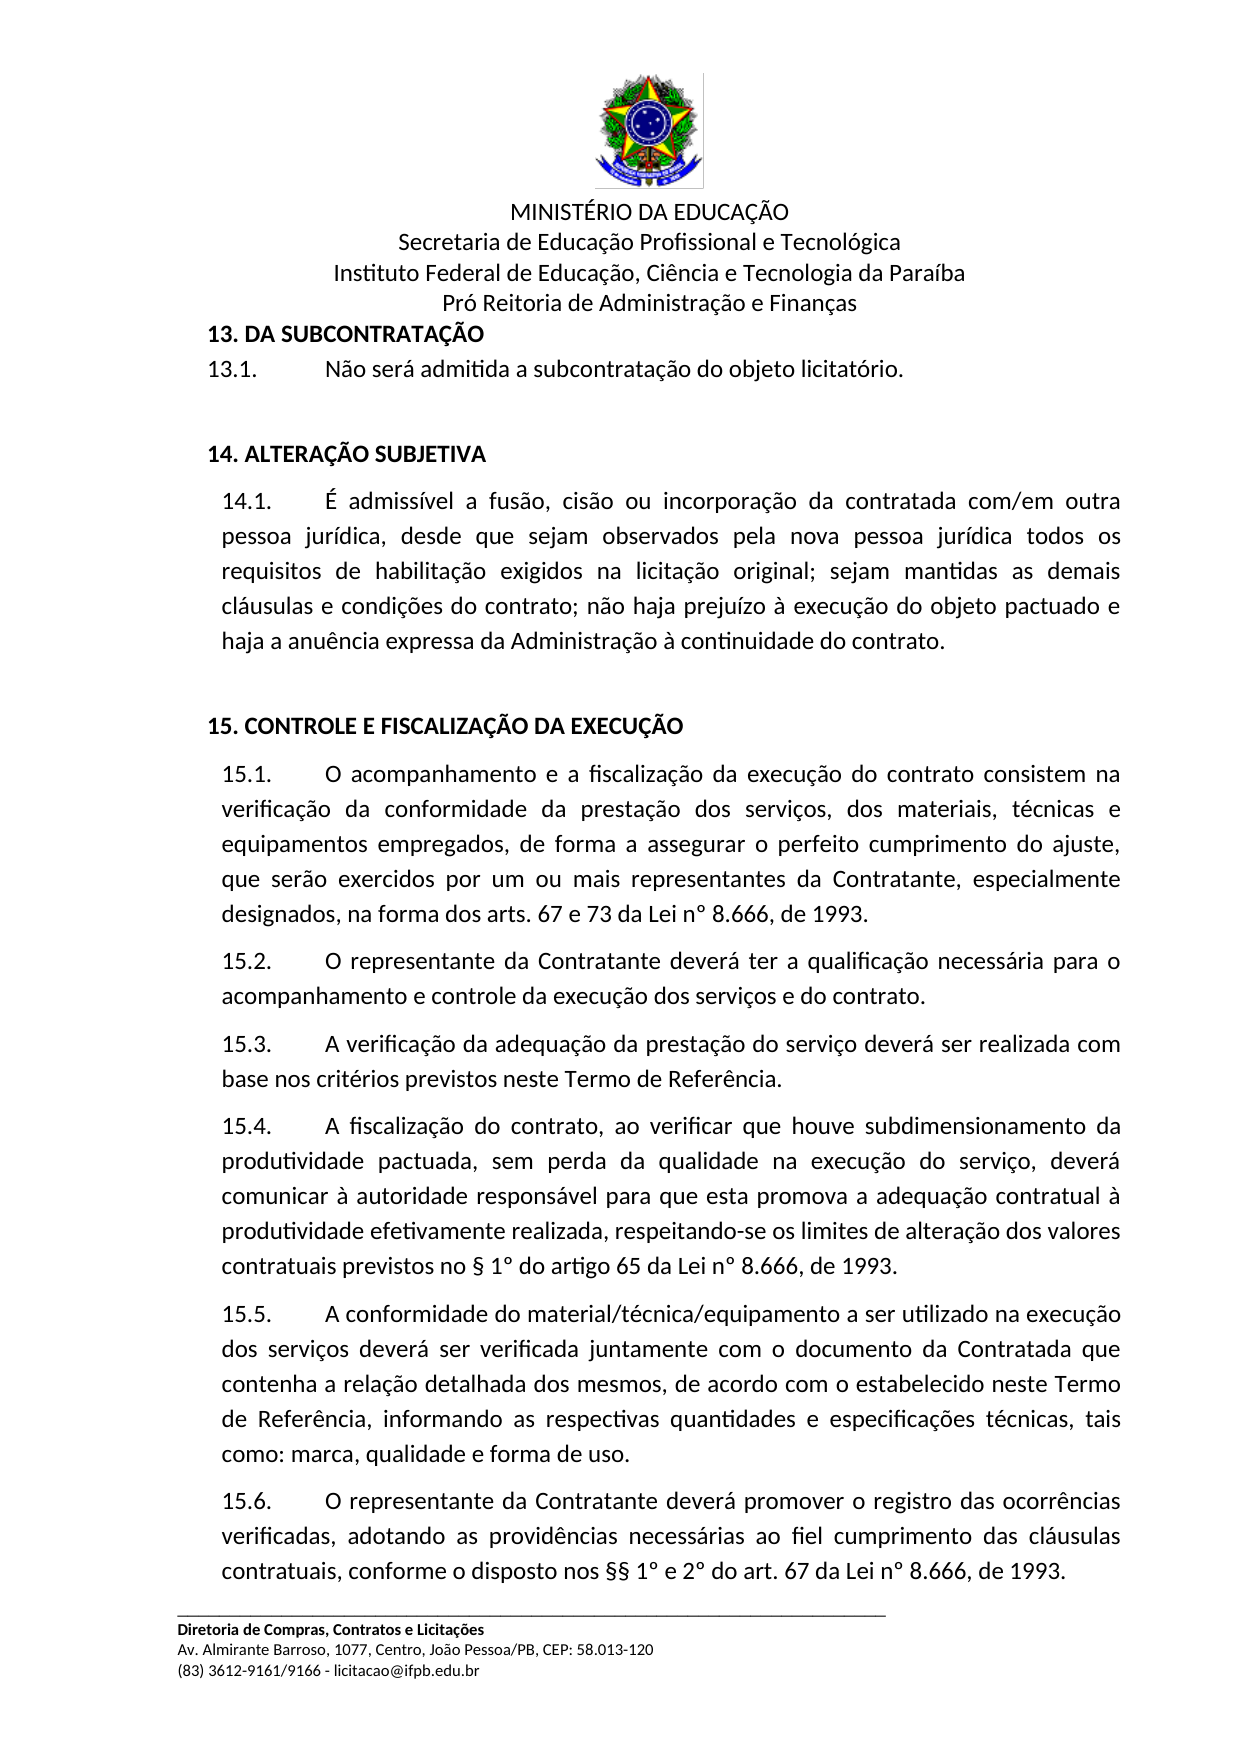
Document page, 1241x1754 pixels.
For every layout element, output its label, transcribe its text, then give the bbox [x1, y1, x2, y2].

list O acompanhamento e a fiscalização da execução do contrato consistem na verificação da conformidade da prestação dos serviços, dos materiais, técnicas e equipamentos empregados, de forma a assegurar o perfeito cumprimento do ajuste, que serão exercidos por um ou mais representantes da Contratante, especialmente designados, na forma dos arts. 67 e 73 da Lei nº 8.666, de 1993. [221, 758, 1122, 928]
picture [595, 73, 705, 190]
list É admissível a fusão, cisão ou incorporação da contratada com/em outra pessoa jurídica, desde que sejam observados pela nova pessoa jurídica todos os requisitos de habilitação exigidos na licitação original; sejam mantidas as demais cláusulas e condições do contrato; não haja prejuízo à execução do objeto pactuado e haja a anuência expressa da Administração à continuidade do contrato. [221, 485, 1122, 656]
list A conformidade do material/técnica/equipamento a ser utilizado na execução dos serviços deverá ser verificada juntamente com o documento da Contratada que contenha a relação detalhada dos mesmos, de acordo com o estabelecido neste Termo de Referência, informando as respectivas quantidades e especificações técnicas, tais como: marca, qualidade e forma de uso. [221, 1298, 1122, 1468]
list O representante da Contratante deverá ter a qualificação necessária para o acompanhamento e controle da execução dos serviços e do contrato. [221, 945, 1122, 1011]
text ALTERAÇÃO SUBJETIVA [207, 438, 1122, 468]
list O representante da Contratante deverá promover o registro das ocorrências verificadas, adotando as providências necessárias ao fiel cumprimento das cláusulas contratuais, conforme o disposto nos §§ 1º e 2º do art. 67 da Lei nº 8.666, de 1993. [221, 1485, 1122, 1586]
list Não será admitida a subcontratação do objeto licitatório. [207, 353, 1122, 383]
text DA SUBCONTRATAÇÃO [207, 318, 1122, 348]
text CONTROLE E FISCALIZAÇÃO DA EXECUÇÃO [207, 710, 1122, 741]
list A fiscalização do contrato, ao verificar que houve subdimensionamento da produtividade pactuada, sem perda da qualidade na execução do serviço, deverá comunicar à autoridade responsável para que esta promova a adequação contratual à produtividade efetivamente realizada, respeitando-se os limites de alteração dos valores contratuais previstos no § 1º do artigo 65 da Lei nº 8.666, de 1993. [221, 1110, 1122, 1281]
list A verificação da adequação da prestação do serviço deverá ser realizada com base nos critérios previstos neste Termo de Referência. [221, 1028, 1122, 1093]
